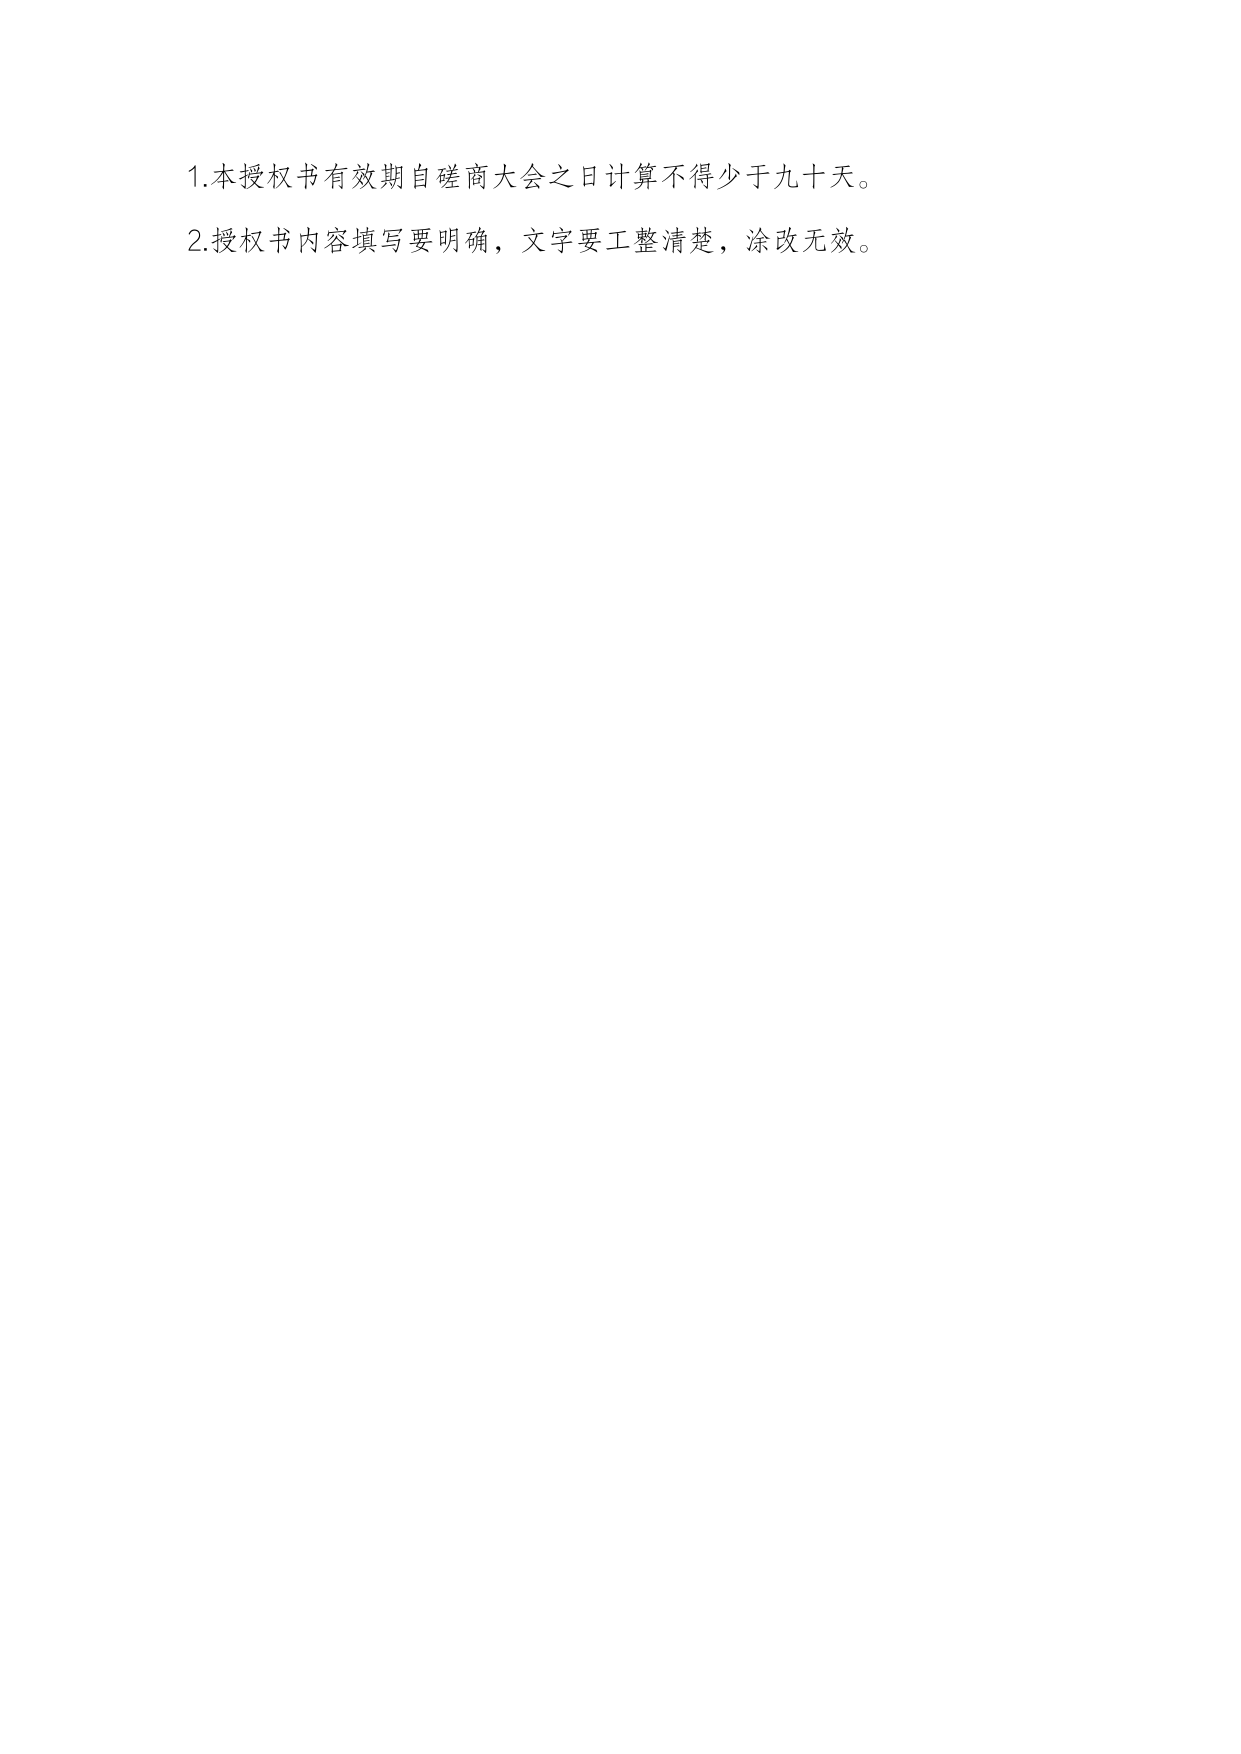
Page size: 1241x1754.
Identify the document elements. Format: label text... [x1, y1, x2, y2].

text 1.本授权书有效期自磋商大会之日计算不得少于九十天。 [187, 162, 1039, 194]
text 2.授权书内容填写要明确，文字要工整清楚，涂改无效。 [187, 225, 1039, 258]
